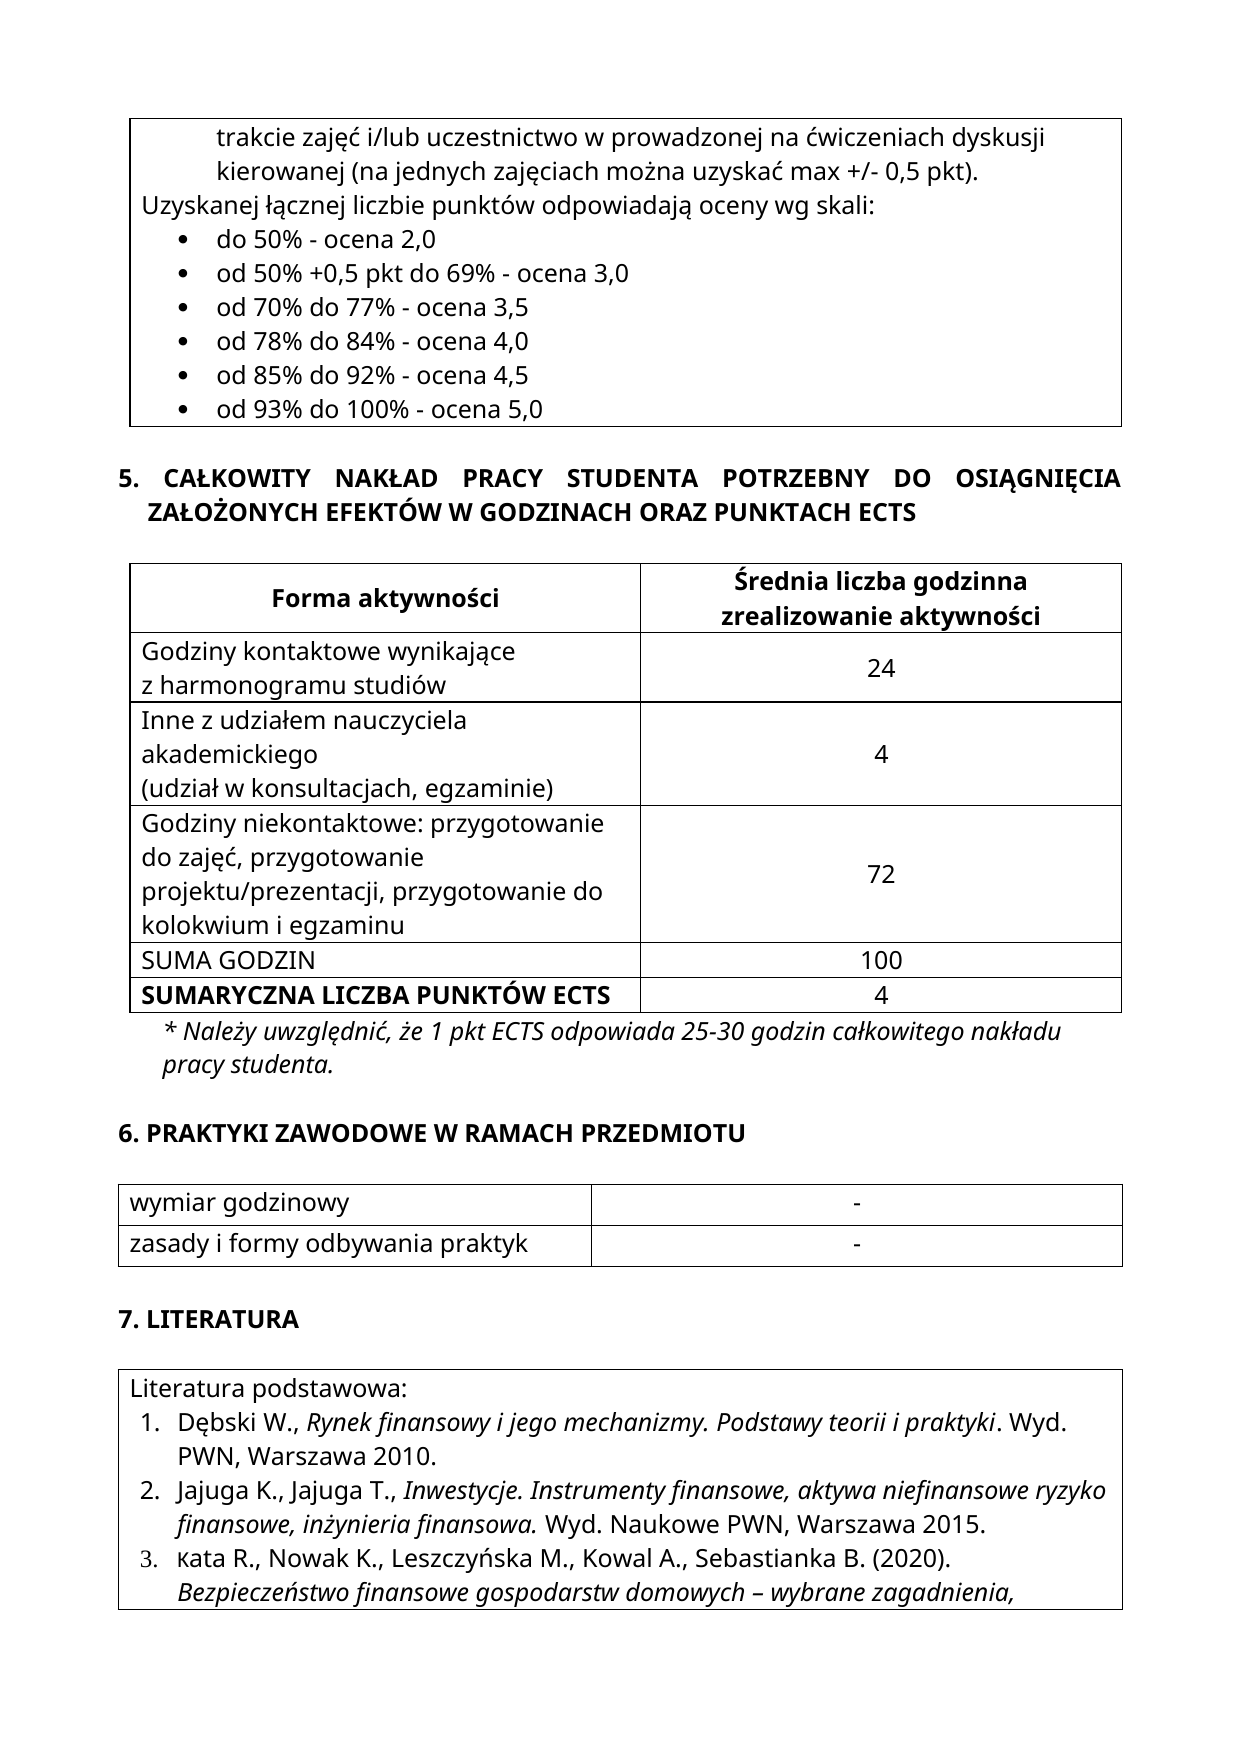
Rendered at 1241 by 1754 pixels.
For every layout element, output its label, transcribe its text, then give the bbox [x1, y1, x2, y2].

table_cell Godziny kontaktowe wynikające z harmonogramu studiów [131, 633, 640, 701]
table_header Forma aktywności [131, 564, 640, 632]
table_cell 4 [641, 703, 1121, 804]
table_cell zasady i formy odbywania praktyk [119, 1226, 591, 1266]
table_header - [592, 1185, 1122, 1225]
table_cell Inne z udziałem nauczyciela akademickiego (udział w konsultacjach, egzaminie) [131, 703, 640, 804]
table_cell - [592, 1226, 1122, 1266]
table_cell 72 [641, 806, 1121, 942]
text 5. CAŁKOWITY NAKŁAD PRACY STUDENTA POTRZEBNY DO OSIĄGNIĘCIA ZAŁOŻONYCH EFEKTÓW W GODZINACH ORAZ PUNKTACH ECTS [118, 461, 1122, 529]
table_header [119, 1370, 1122, 1609]
text 7. LITERATURA [118, 1301, 1122, 1335]
table_cell Godziny niekontaktowe: przygotowanie do zajęć, przygotowanie projektu/prezentacji, przygotowanie do kolokwium i egzaminu [131, 806, 640, 942]
text 6. PRAKTYKI ZAWODOWE W RAMACH PRZEDMIOTU [118, 1115, 1122, 1149]
table_cell 100 [641, 943, 1121, 977]
table_header Średnia liczba godzinna zrealizowanie aktywności [641, 564, 1121, 632]
table_cell 4 [641, 978, 1121, 1012]
table_cell 24 [641, 633, 1121, 701]
table_cell SUMA GODZIN [131, 943, 640, 977]
table_header wymiar godzinowy [119, 1185, 591, 1225]
table_cell SUMARYCZNA LICZBA PUNKTÓW ECTS [131, 978, 640, 1012]
text * Należy uwzględnić, że 1 pkt ECTS odpowiada 25-30 godzin całkowitego nakładu pracy studenta. [162, 1013, 1122, 1081]
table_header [131, 119, 1121, 426]
